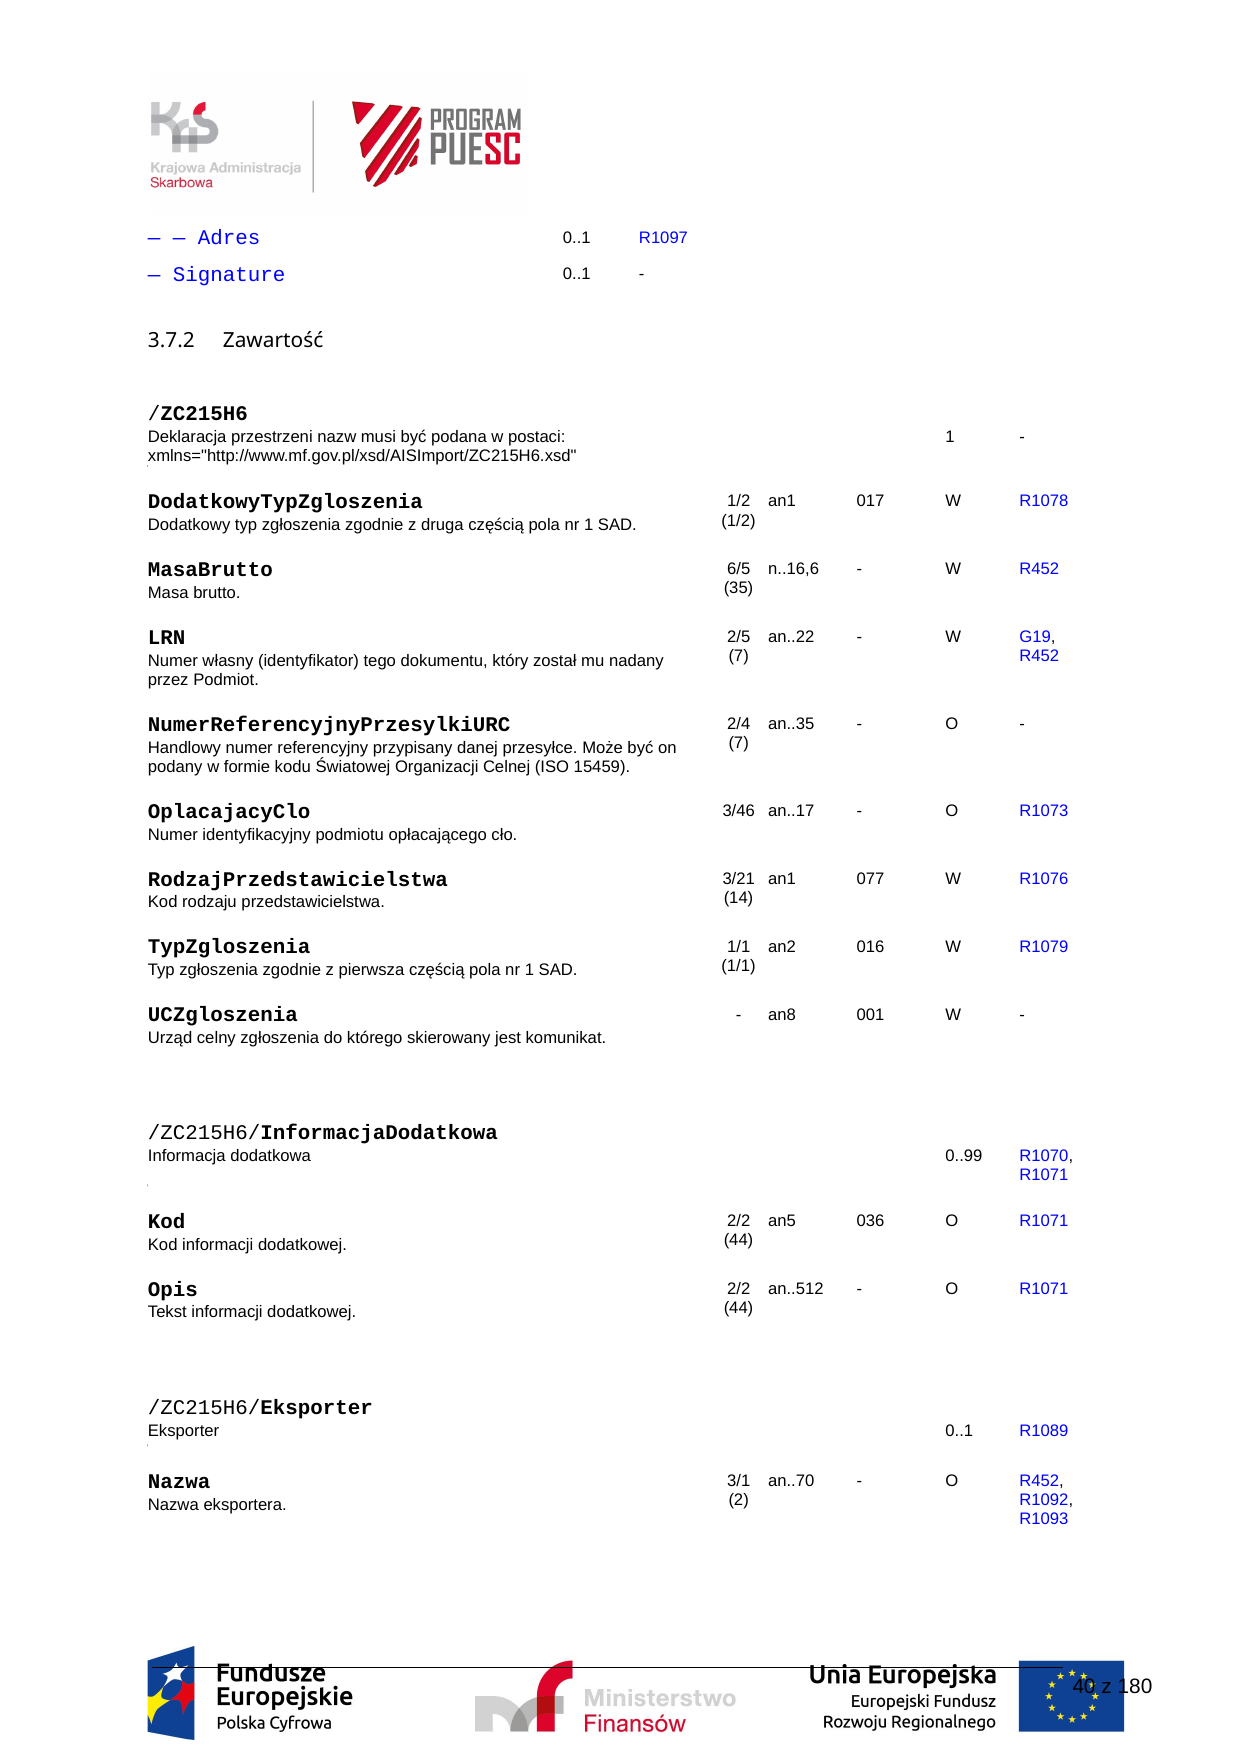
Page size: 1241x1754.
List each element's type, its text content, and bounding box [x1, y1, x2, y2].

text /ZC215H6/Eksporter [148, 1397, 1122, 1420]
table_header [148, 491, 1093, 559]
text /ZC215H6/InformacjaDodatkowa [148, 1122, 1122, 1146]
text /ZC215H6 [148, 403, 1122, 427]
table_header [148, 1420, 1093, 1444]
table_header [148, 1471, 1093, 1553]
picture [147, 1646, 1125, 1740]
picture [147, 73, 529, 215]
subtitle Zawartość [148, 326, 1122, 354]
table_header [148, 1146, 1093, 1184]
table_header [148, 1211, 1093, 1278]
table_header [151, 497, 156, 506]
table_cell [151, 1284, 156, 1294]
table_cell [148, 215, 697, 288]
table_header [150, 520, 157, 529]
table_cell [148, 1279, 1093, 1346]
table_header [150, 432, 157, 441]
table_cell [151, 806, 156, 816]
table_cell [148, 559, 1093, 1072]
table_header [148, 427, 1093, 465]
